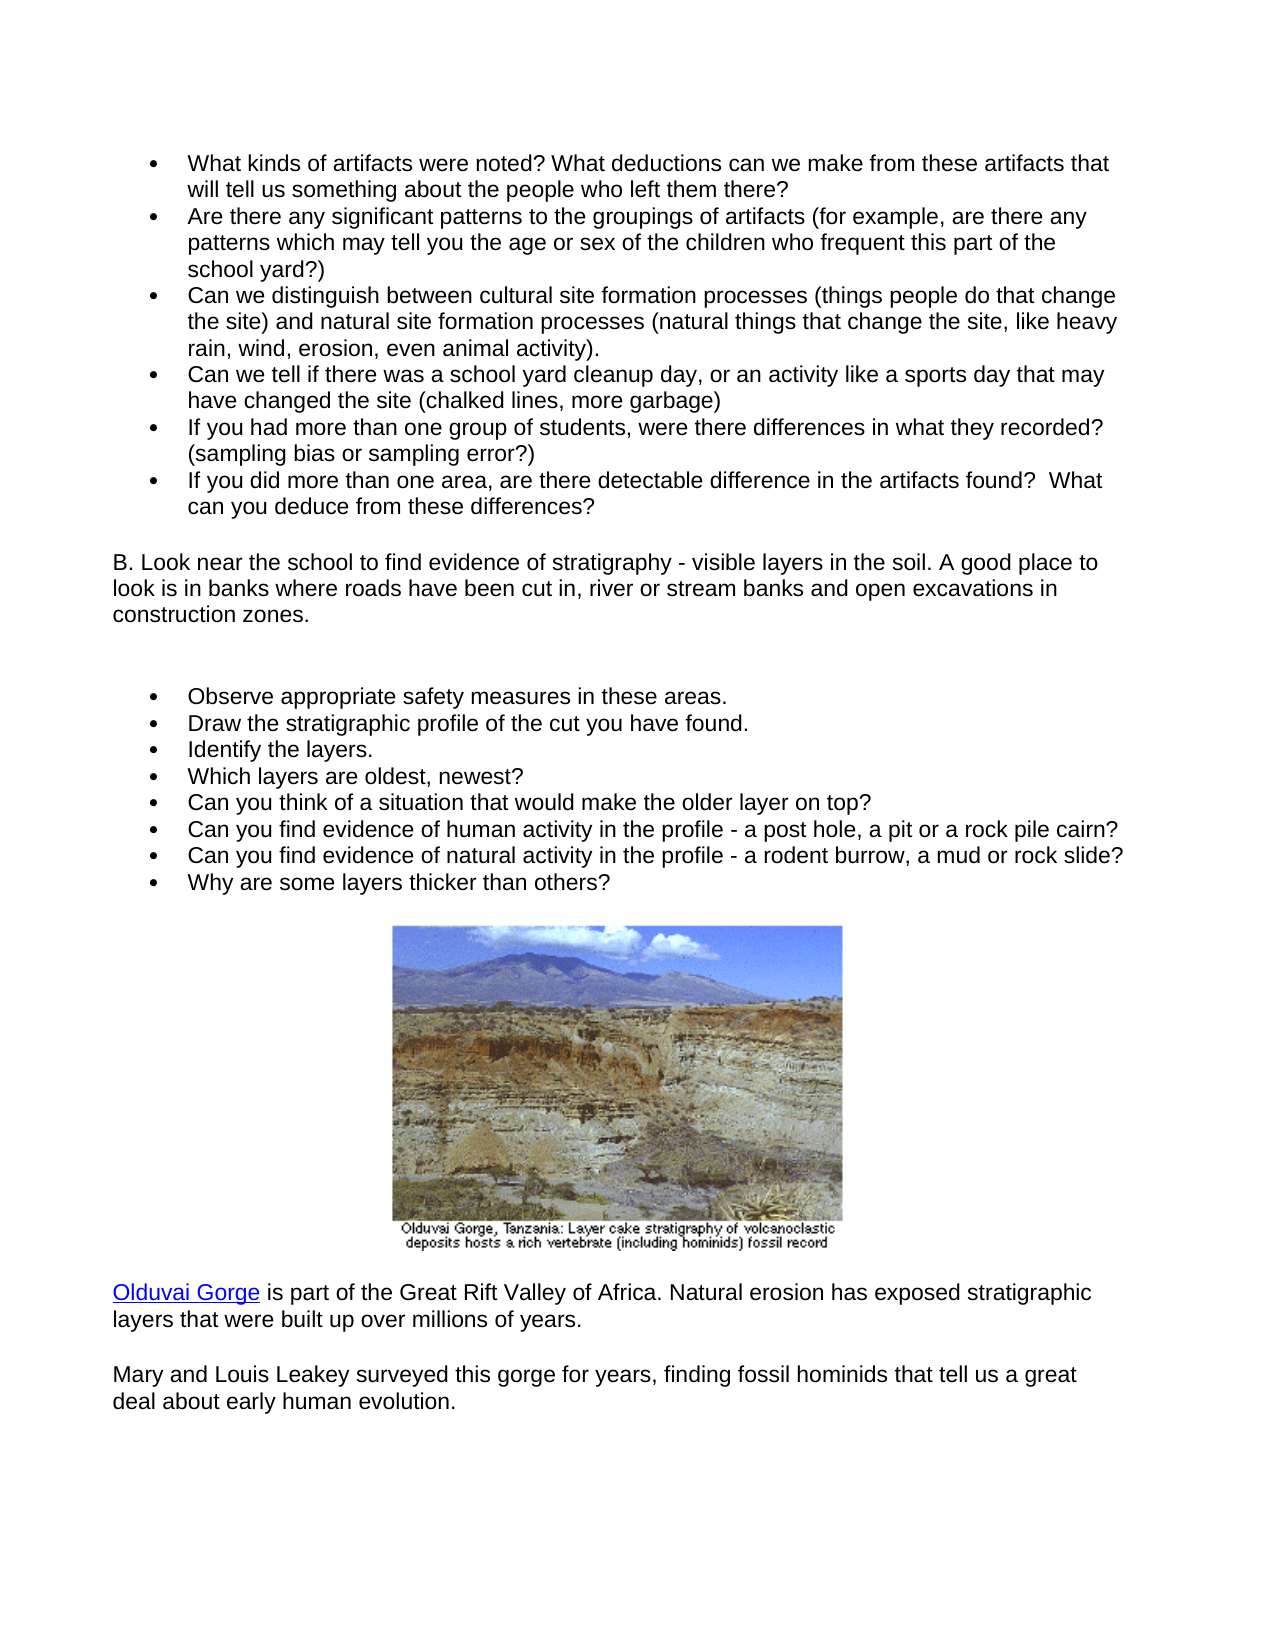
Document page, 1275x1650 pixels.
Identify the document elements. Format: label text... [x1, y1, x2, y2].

text Mary and Louis Leakey surveyed this gorge for years, finding fossil hominids that tell us a great deal about early human evolution. [112, 1361, 1125, 1414]
list Can you find evidence of human activity in the profile - a post hole, a pit or a rock pile cairn? [150, 816, 1125, 842]
list Can you think of a situation that would make the older layer on top? [150, 789, 1125, 816]
list Are there any significant patterns to the groupings of artifacts (for example, are there any patterns which may tell you the age or sex of the children who frequent this part of the school yard?) [150, 203, 1125, 282]
list Identify the layers. [150, 736, 1125, 763]
list Can we tell if there was a school yard cleanup day, or an activity like a sports day that may have changed the site (chalked lines, more garbage) [150, 361, 1125, 414]
list Draw the stratigraphic profile of the cut you have found. [150, 710, 1125, 736]
list What kinds of artifacts were noted? What deductions can we make from these artifacts that will tell us something about the people who left them there? [150, 150, 1125, 203]
list Observe appropriate safety measures in these areas. [150, 683, 1125, 710]
text Olduvai Gorge is part of the Great Rift Valley of Africa. Natural erosion has exposed stratigraphic layers that were built up over millions of years. [112, 1279, 1125, 1332]
list If you had more than one group of students, were there differences in what they recorded? (sampling bias or sampling error?) [150, 414, 1125, 467]
list Can we distinguish between cultural site formation processes (things people do that change the site) and natural site formation processes (natural things that change the site, like heavy rain, wind, erosion, even animal activity). [150, 282, 1125, 361]
list Why are some layers thicker than others? [150, 868, 1125, 895]
list Which layers are oldest, newest? [150, 763, 1125, 789]
text B. Look near the school to find evidence of stratigraphy - visible layers in the soil. A good place to look is in banks where roads have been cut in, river or stream banks and open excavations in construction zones. [112, 549, 1125, 654]
list Can you find evidence of natural activity in the profile - a rodent burrow, a mud or rock slide? [150, 842, 1125, 868]
list If you did more than one area, are there detectable difference in the artifacts found? What can you deduce from these differences? [150, 467, 1125, 519]
picture [388, 924, 849, 1251]
